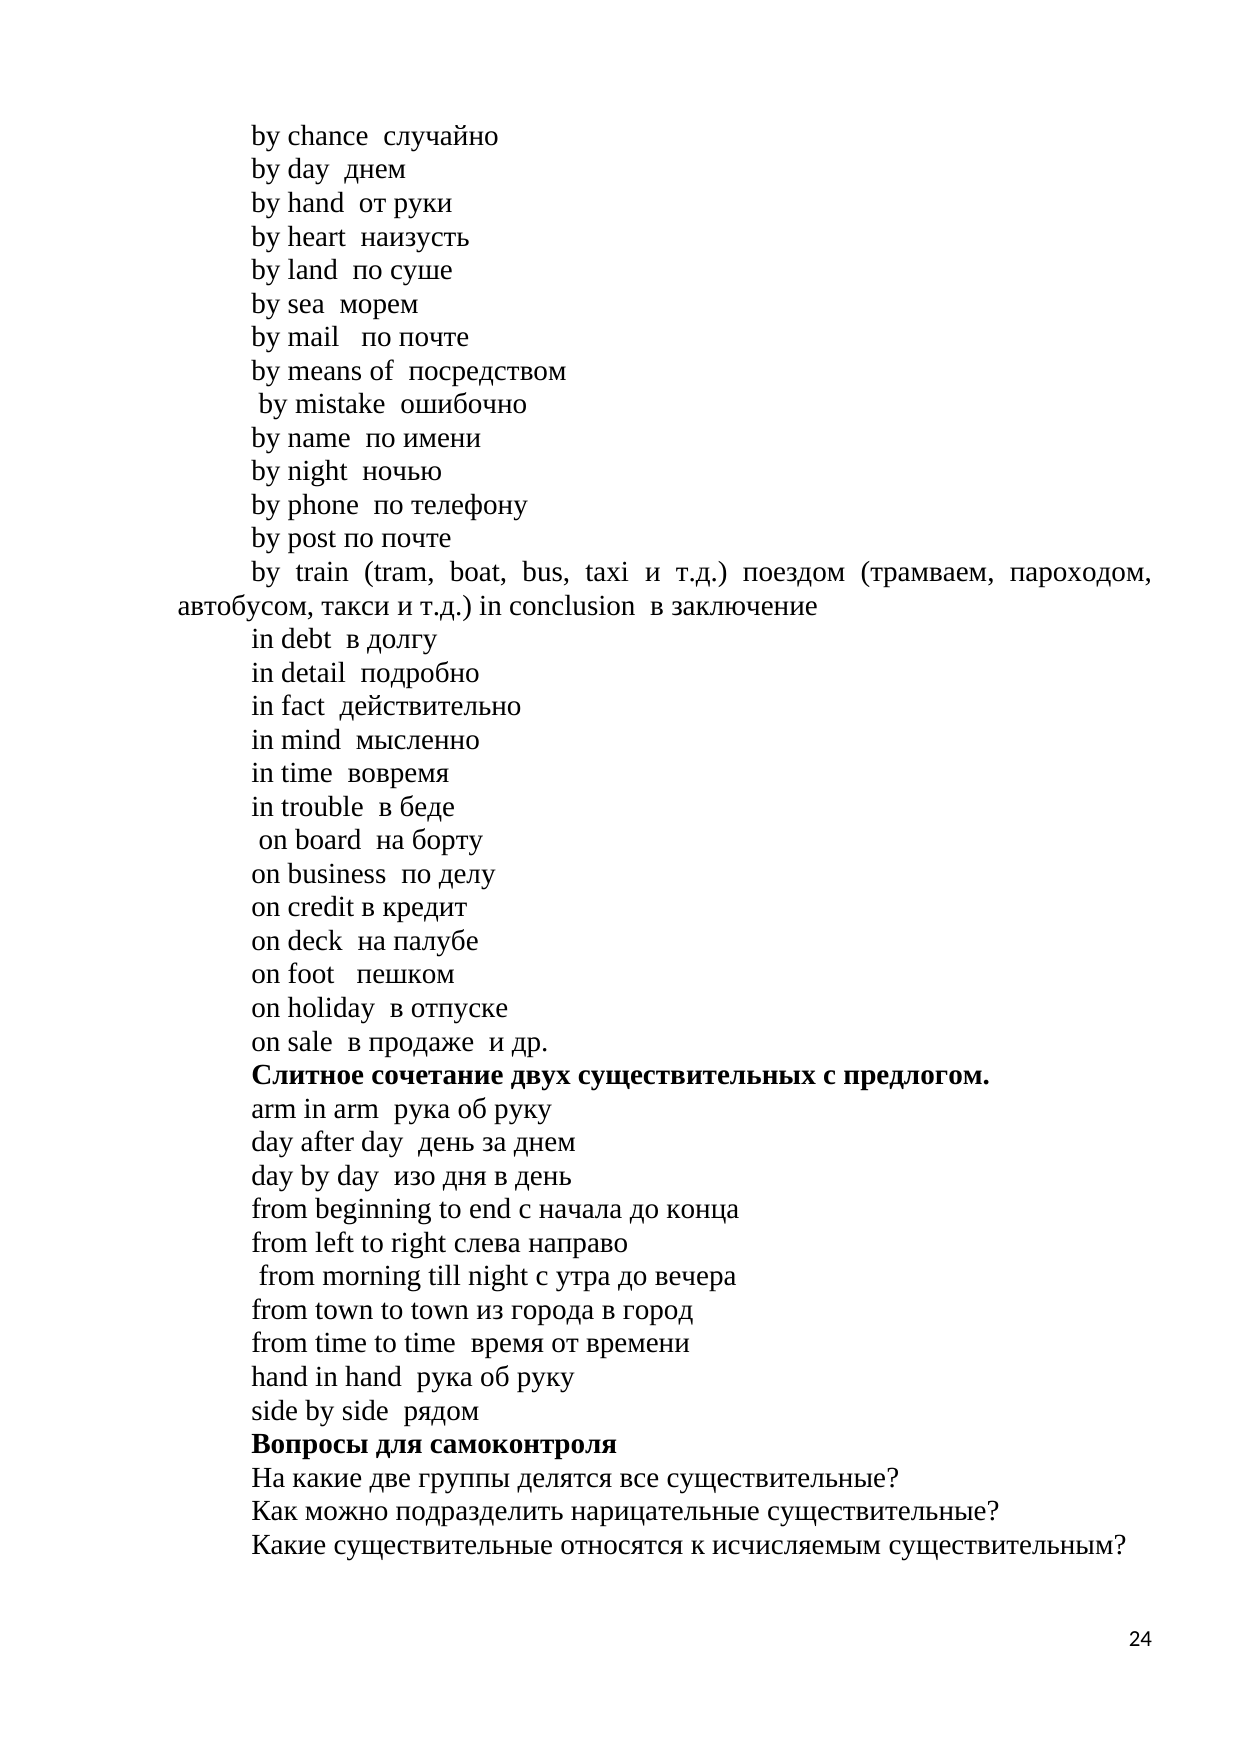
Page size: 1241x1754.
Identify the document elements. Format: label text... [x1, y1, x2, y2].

text from town to town из города в город [177, 1292, 1152, 1326]
text from beginning to end с начала до конца [177, 1191, 1152, 1225]
text by mistake ошибочно [177, 386, 1152, 420]
text by night ночью [177, 453, 1152, 487]
text on credit в кредит [177, 889, 1152, 923]
text on business по делу [177, 856, 1152, 889]
text day after day день за днем [177, 1124, 1152, 1158]
text by mail по почте [177, 319, 1152, 353]
text by post по почте [177, 521, 1152, 554]
text day by day изо дня в день [177, 1158, 1152, 1191]
text by hand от руки [177, 185, 1152, 219]
text in fact действительно [177, 688, 1152, 722]
text by name по имени [177, 420, 1152, 453]
text by chance случайно [177, 118, 1152, 152]
text from time to time время от времени [177, 1326, 1152, 1359]
text by train (tram, boat, bus, taxi и т.д.) поездом (трамваем, пароходом, автобусом, такси и т.д.) in conclusion в заключение [177, 554, 1152, 621]
text in mind мысленно [177, 722, 1152, 755]
text Какие существительные относятся к исчисляемым существительным? [177, 1527, 1152, 1560]
text in time вовремя [177, 755, 1152, 789]
text in debt в долгу [177, 621, 1152, 655]
text by phone по телефону [177, 487, 1152, 521]
text on sale в продаже и др. [177, 1024, 1152, 1057]
text Слитное сочетание двух существительных с предлогом. [177, 1057, 1152, 1091]
text by sea морем [177, 286, 1152, 319]
text hand in hand рука об руку [177, 1359, 1152, 1393]
text from left to right слева направо [177, 1225, 1152, 1258]
text side by side рядом [177, 1393, 1152, 1426]
text on board на борту [177, 822, 1152, 856]
text arm in arm рука об руку [177, 1091, 1152, 1124]
text Вопросы для самоконтроля [177, 1426, 1152, 1460]
text from morning till night с утра до вечера [177, 1258, 1152, 1292]
text by day днем [177, 152, 1152, 185]
text by land по суше [177, 252, 1152, 286]
text in trouble в беде [177, 789, 1152, 822]
text by heart наизусть [177, 219, 1152, 252]
text on deck на палубе [177, 923, 1152, 957]
text by means of посредством [177, 353, 1152, 386]
text on foot пешком [177, 957, 1152, 990]
text На какие две группы делятся все существительные? [177, 1460, 1152, 1493]
text on holiday в отпуске [177, 990, 1152, 1024]
text Как можно подразделить нарицательные существительные? [177, 1493, 1152, 1527]
text in detail подробно [177, 655, 1152, 688]
